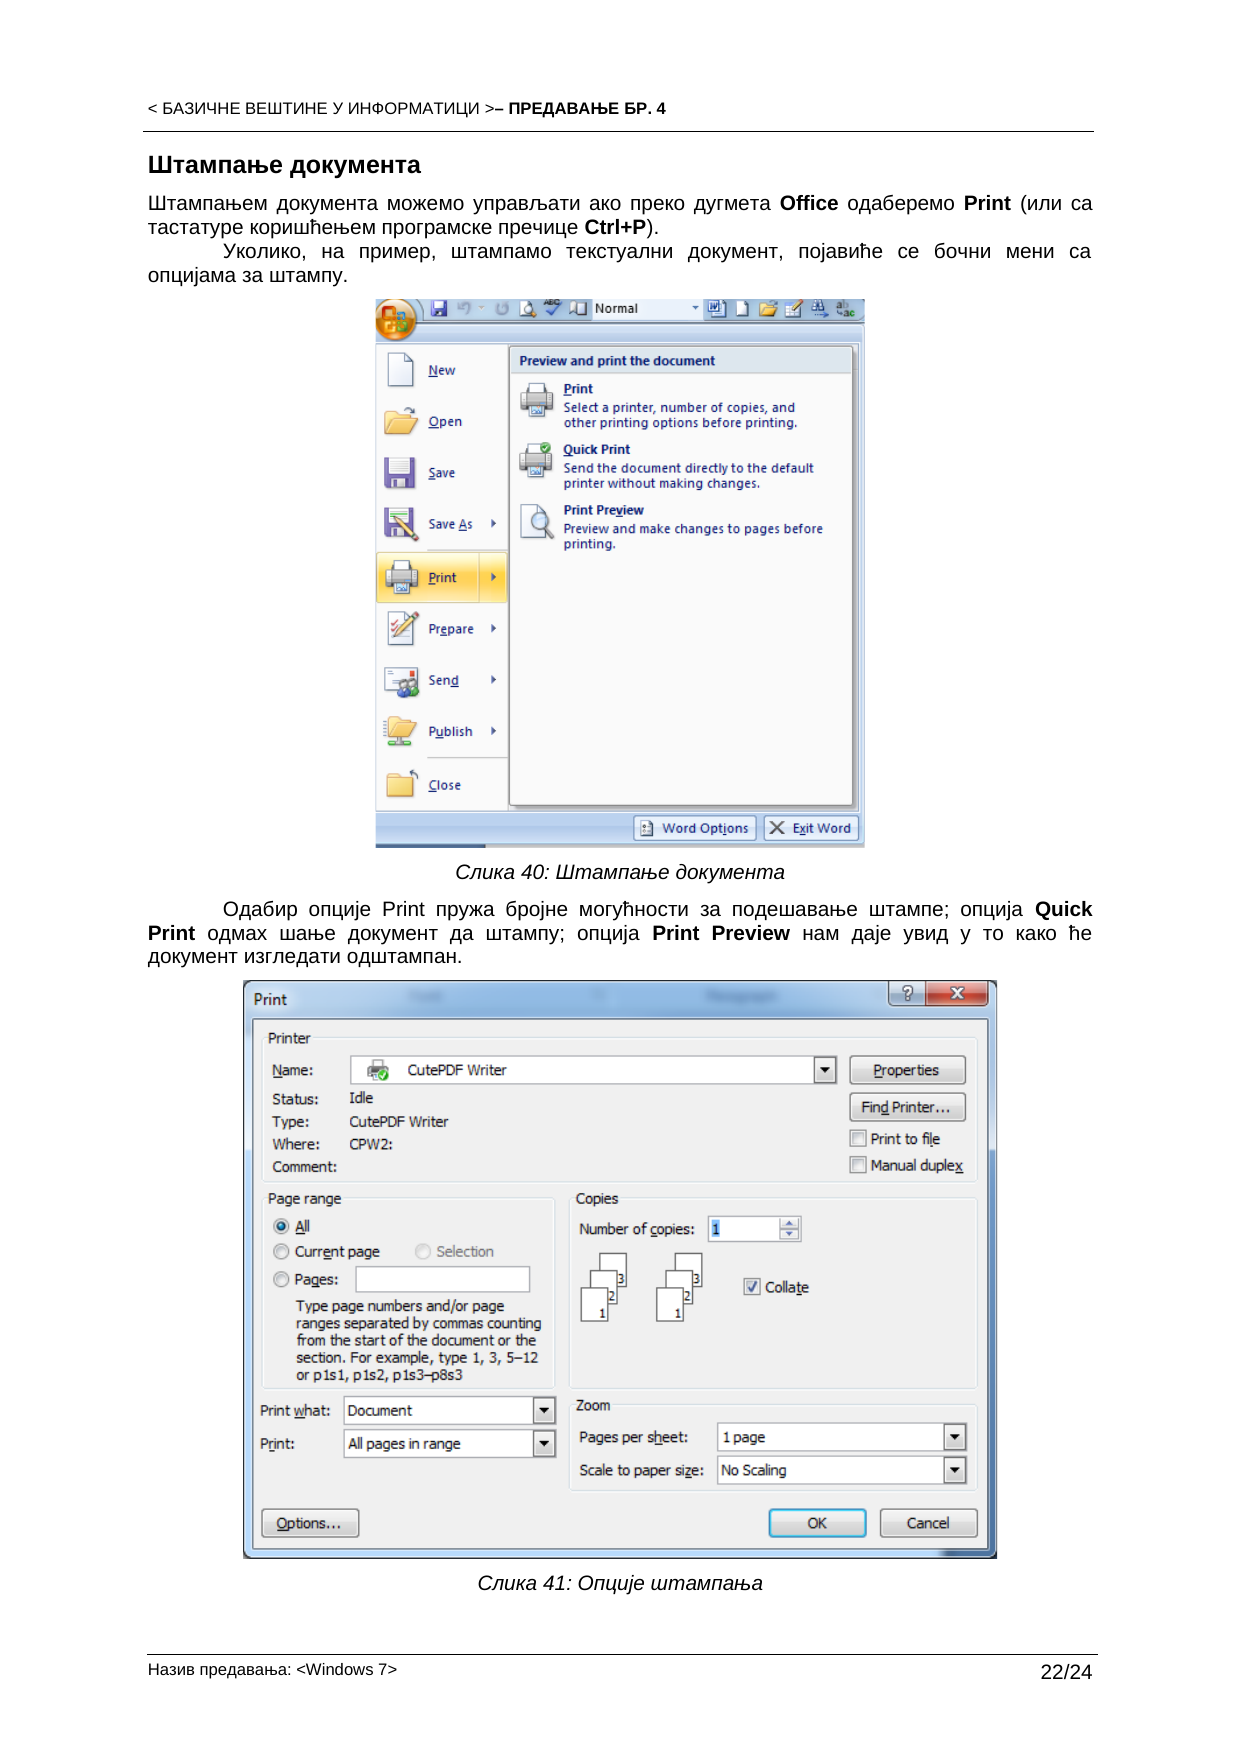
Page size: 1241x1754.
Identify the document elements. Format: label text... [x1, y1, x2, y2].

subtitle Штампање документа [148, 150, 1092, 179]
picture [243, 980, 998, 1559]
text Уколико, на пример, штампамо текстуални документ, појавиће се бочни мени са опцијама за штампу. [148, 239, 1092, 287]
text Штампањем документа можемо управљати ако преко дугмета Office одаберемо Print (или са тастатуре коришћењем програмске пречице Ctrl+P). [148, 191, 1092, 239]
text Одабир опције Print пружа бројне могућности за подешавање штампе; опција Quick Print одмах шање документ да штампу; опција Print Preview нам даје увид у то како ће документ изгледати одштампан. [148, 896, 1092, 968]
picture [375, 299, 865, 848]
